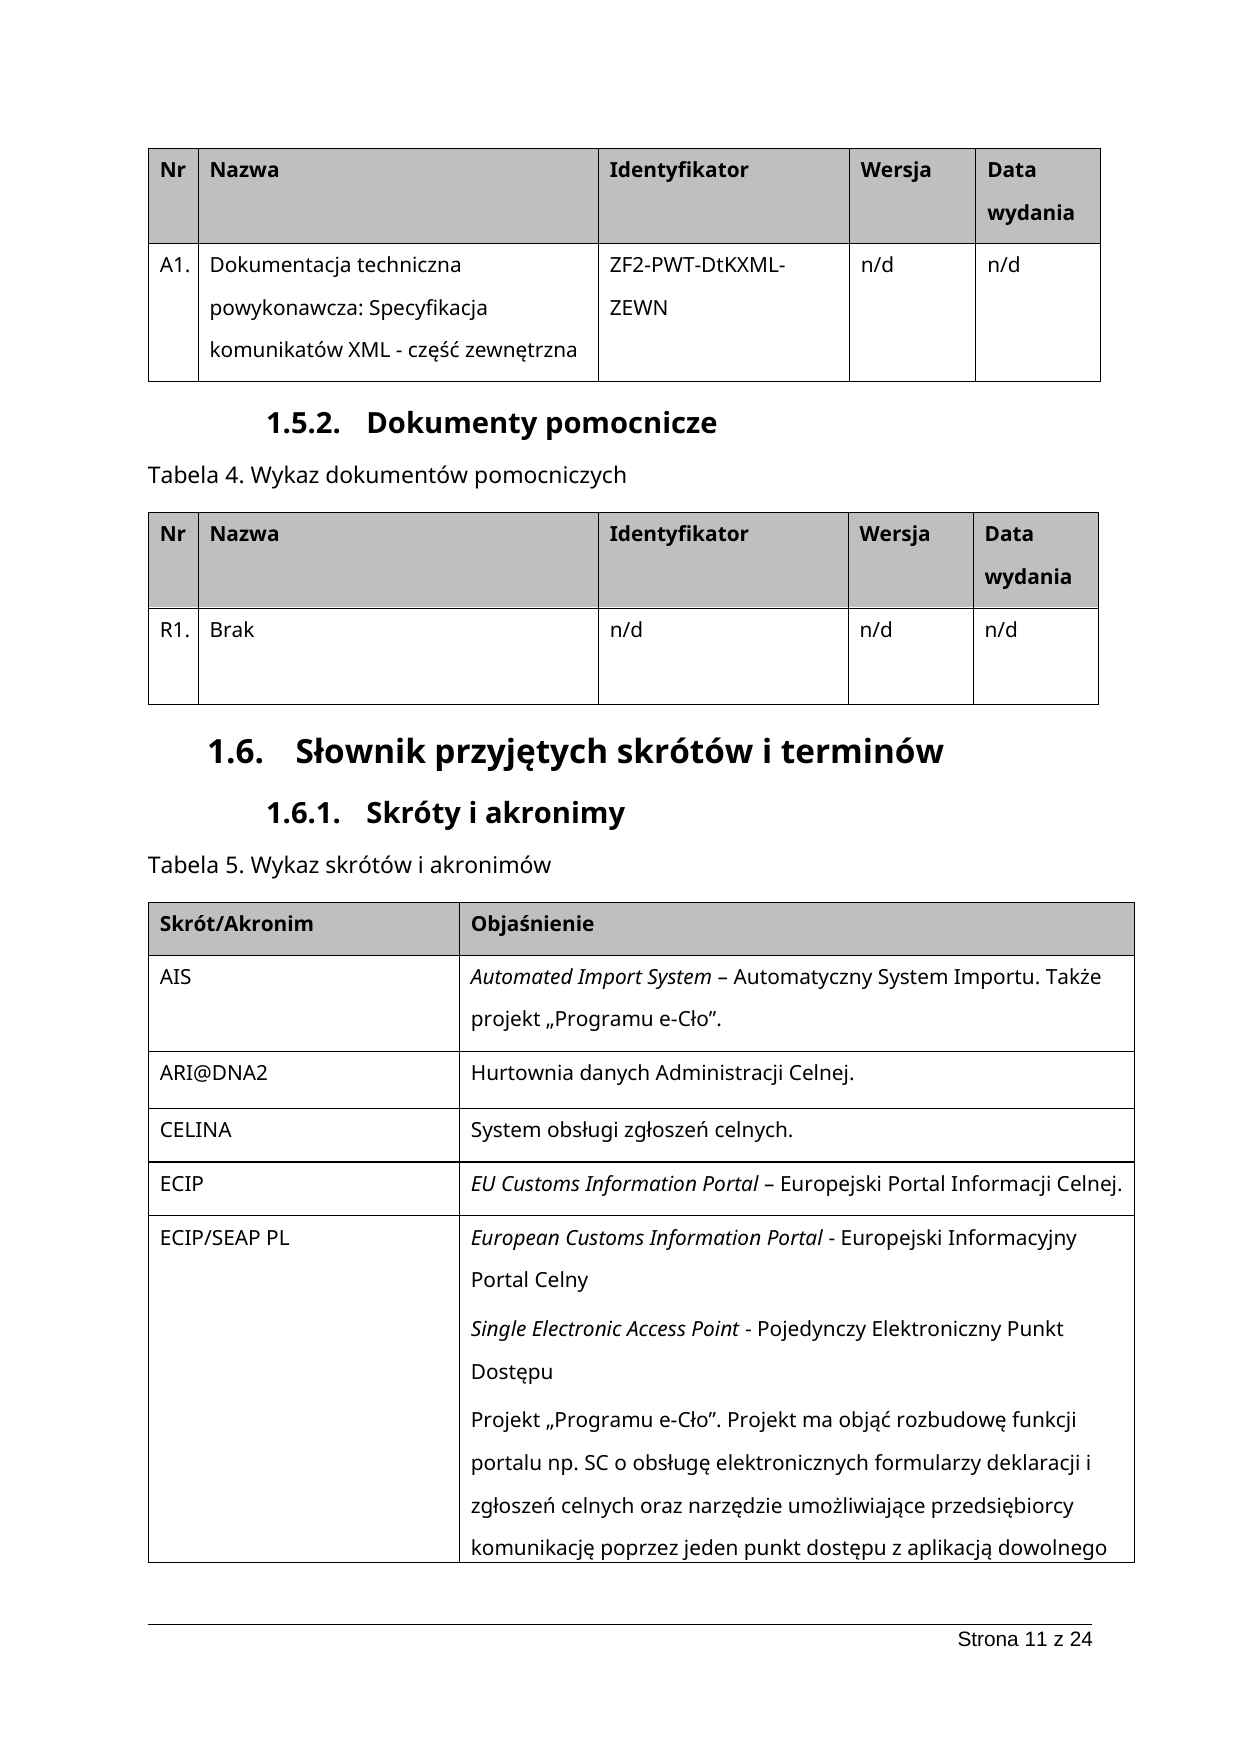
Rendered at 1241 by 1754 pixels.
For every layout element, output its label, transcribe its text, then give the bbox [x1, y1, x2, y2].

table_cell n/d [850, 244, 975, 381]
table_header Nazwa [199, 149, 598, 243]
table_cell EU Customs Information Portal – Europejski Portal Informacji Celnej. [460, 1163, 1134, 1215]
table_cell n/d [599, 609, 848, 704]
table_cell ZF2-PWT-DtKXML-ZEWN [599, 244, 849, 381]
subtitle Skróty i akronimy [266, 797, 1092, 830]
table_cell Automated Import System – Automatyczny System Importu. Także projekt „Programu e-Cło”. [460, 956, 1134, 1051]
table_header Identyfikator [599, 149, 849, 243]
table_cell ECIP [149, 1163, 459, 1215]
table_header Wersja [850, 149, 975, 243]
table_cell ARI@DNA2 [149, 1052, 459, 1107]
table_cell CELINA [149, 1109, 459, 1161]
table_header Data wydania [976, 149, 1100, 243]
table_cell Brak [199, 609, 598, 704]
table_cell [149, 244, 198, 381]
table_cell n/d [976, 244, 1100, 381]
table_cell AIS [149, 956, 459, 1051]
table_header Data wydania [974, 513, 1098, 607]
subtitle Słownik przyjętych skrótów i terminów [207, 730, 1092, 772]
table_cell n/d [849, 609, 973, 704]
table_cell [460, 1216, 1134, 1562]
table_cell System obsługi zgłoszeń celnych. [460, 1109, 1134, 1161]
table_header Nazwa [199, 513, 598, 607]
table_header Wersja [849, 513, 973, 607]
table_header Identyfikator [599, 513, 848, 607]
table_cell Hurtownia danych Administracji Celnej. [460, 1052, 1134, 1107]
table_header Objaśnienie [460, 903, 1134, 955]
table_header Nr [149, 513, 198, 607]
table_header Nr [149, 149, 198, 243]
subtitle Dokumenty pomocnicze [266, 407, 1092, 440]
table_header Skrót/Akronim [149, 903, 459, 955]
table_cell n/d [974, 609, 1098, 704]
table_cell Dokumentacja techniczna powykonawcza: Specyfikacja komunikatów XML - część zewnętrzna [199, 244, 598, 381]
table_cell ECIP/SEAP PL [149, 1216, 459, 1562]
table_cell [149, 609, 198, 704]
